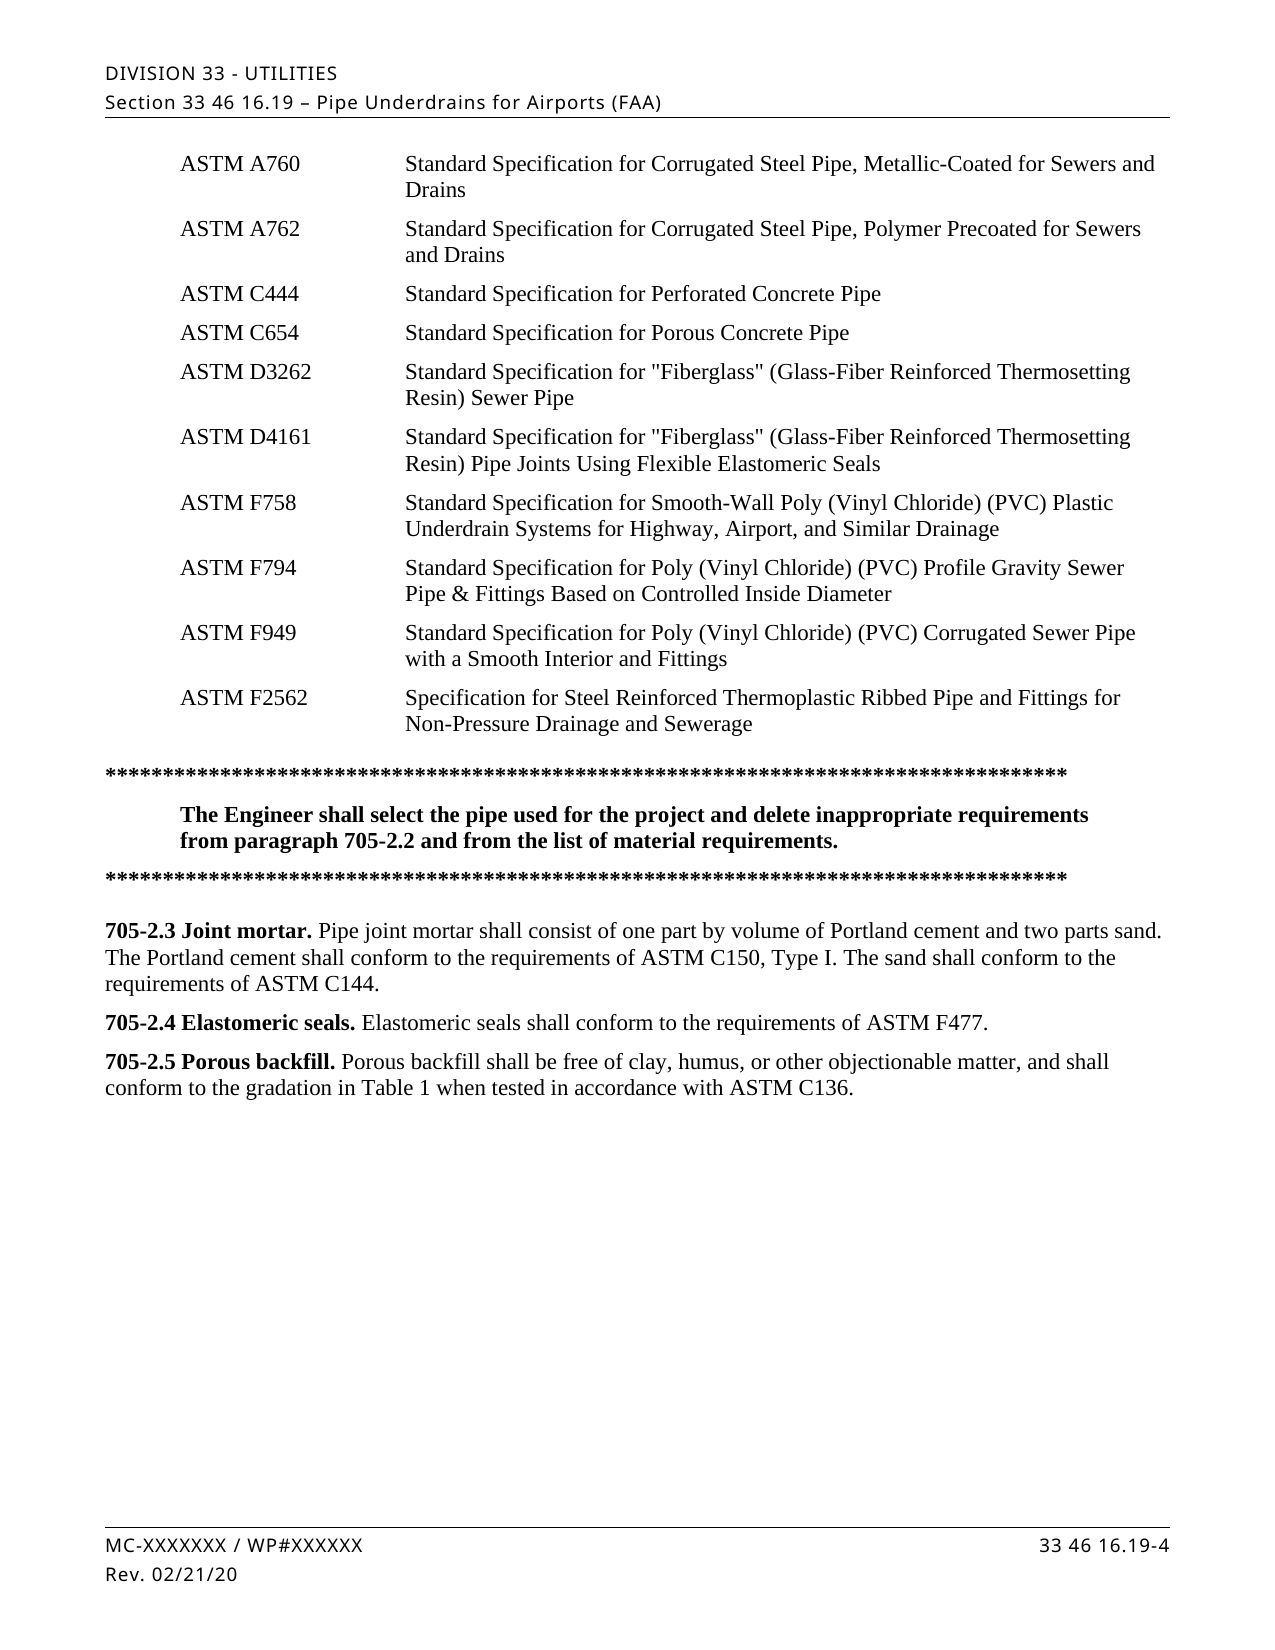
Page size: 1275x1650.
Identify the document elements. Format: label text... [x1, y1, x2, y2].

text ASTM D4161 Standard Specification for "Fiberglass" (Glass-Fiber Reinforced Thermosetting Resin) Pipe Joints Using Flexible Elastomeric Seals [180, 423, 1170, 476]
text 705-2.5 Porous backfill. Porous backfill shall be free of clay, humus, or other objectionable matter, and shall conform to the gradation in Table 1 when tested in accordance with ASTM C136. [105, 1048, 1170, 1100]
text ASTM F758 Standard Specification for Smooth-Wall Poly (Vinyl Chloride) (PVC) Plastic Underdrain Systems for Highway, Airport, and Similar Drainage [180, 488, 1170, 541]
text The Engineer shall select the pipe used for the project and delete inappropriate requirements from paragraph 705-2.2 and from the list of material requirements. [180, 801, 1095, 853]
text ASTM F2562 Specification for Steel Reinforced Thermoplastic Ribbed Pipe and Fittings for Non-Pressure Drainage and Sewerage [180, 684, 1170, 737]
text ************************************************************************************ [105, 866, 1170, 892]
text ASTM C444 Standard Specification for Perforated Concrete Pipe [180, 280, 1170, 307]
text ASTM A762 Standard Specification for Corrugated Steel Pipe, Polymer Precoated for Sewers and Drains [180, 215, 1170, 268]
text 705-2.4 Elastomeric seals. Elastomeric seals shall conform to the requirements of ASTM F477. [105, 1009, 1170, 1035]
text 705-2.3 Joint mortar. Pipe joint mortar shall consist of one part by volume of Portland cement and two parts sand. The Portland cement shall conform to the requirements of ASTM C150, Type I. The sand shall conform to the requirements of ASTM C144. [105, 917, 1170, 996]
text ASTM F794 Standard Specification for Poly (Vinyl Chloride) (PVC) Profile Gravity Sewer Pipe & Fittings Based on Controlled Inside Diameter [180, 554, 1170, 606]
text ASTM A760 Standard Specification for Corrugated Steel Pipe, Metallic-Coated for Sewers and Drains [180, 150, 1170, 203]
text ************************************************************************************ [105, 762, 1170, 788]
text ASTM D3262 Standard Specification for "Fiberglass" (Glass-Fiber Reinforced Thermosetting Resin) Sewer Pipe [180, 358, 1170, 411]
text ASTM F949 Standard Specification for Poly (Vinyl Chloride) (PVC) Corrugated Sewer Pipe with a Smooth Interior and Fittings [180, 619, 1170, 672]
text ASTM C654 Standard Specification for Porous Concrete Pipe [180, 319, 1170, 346]
